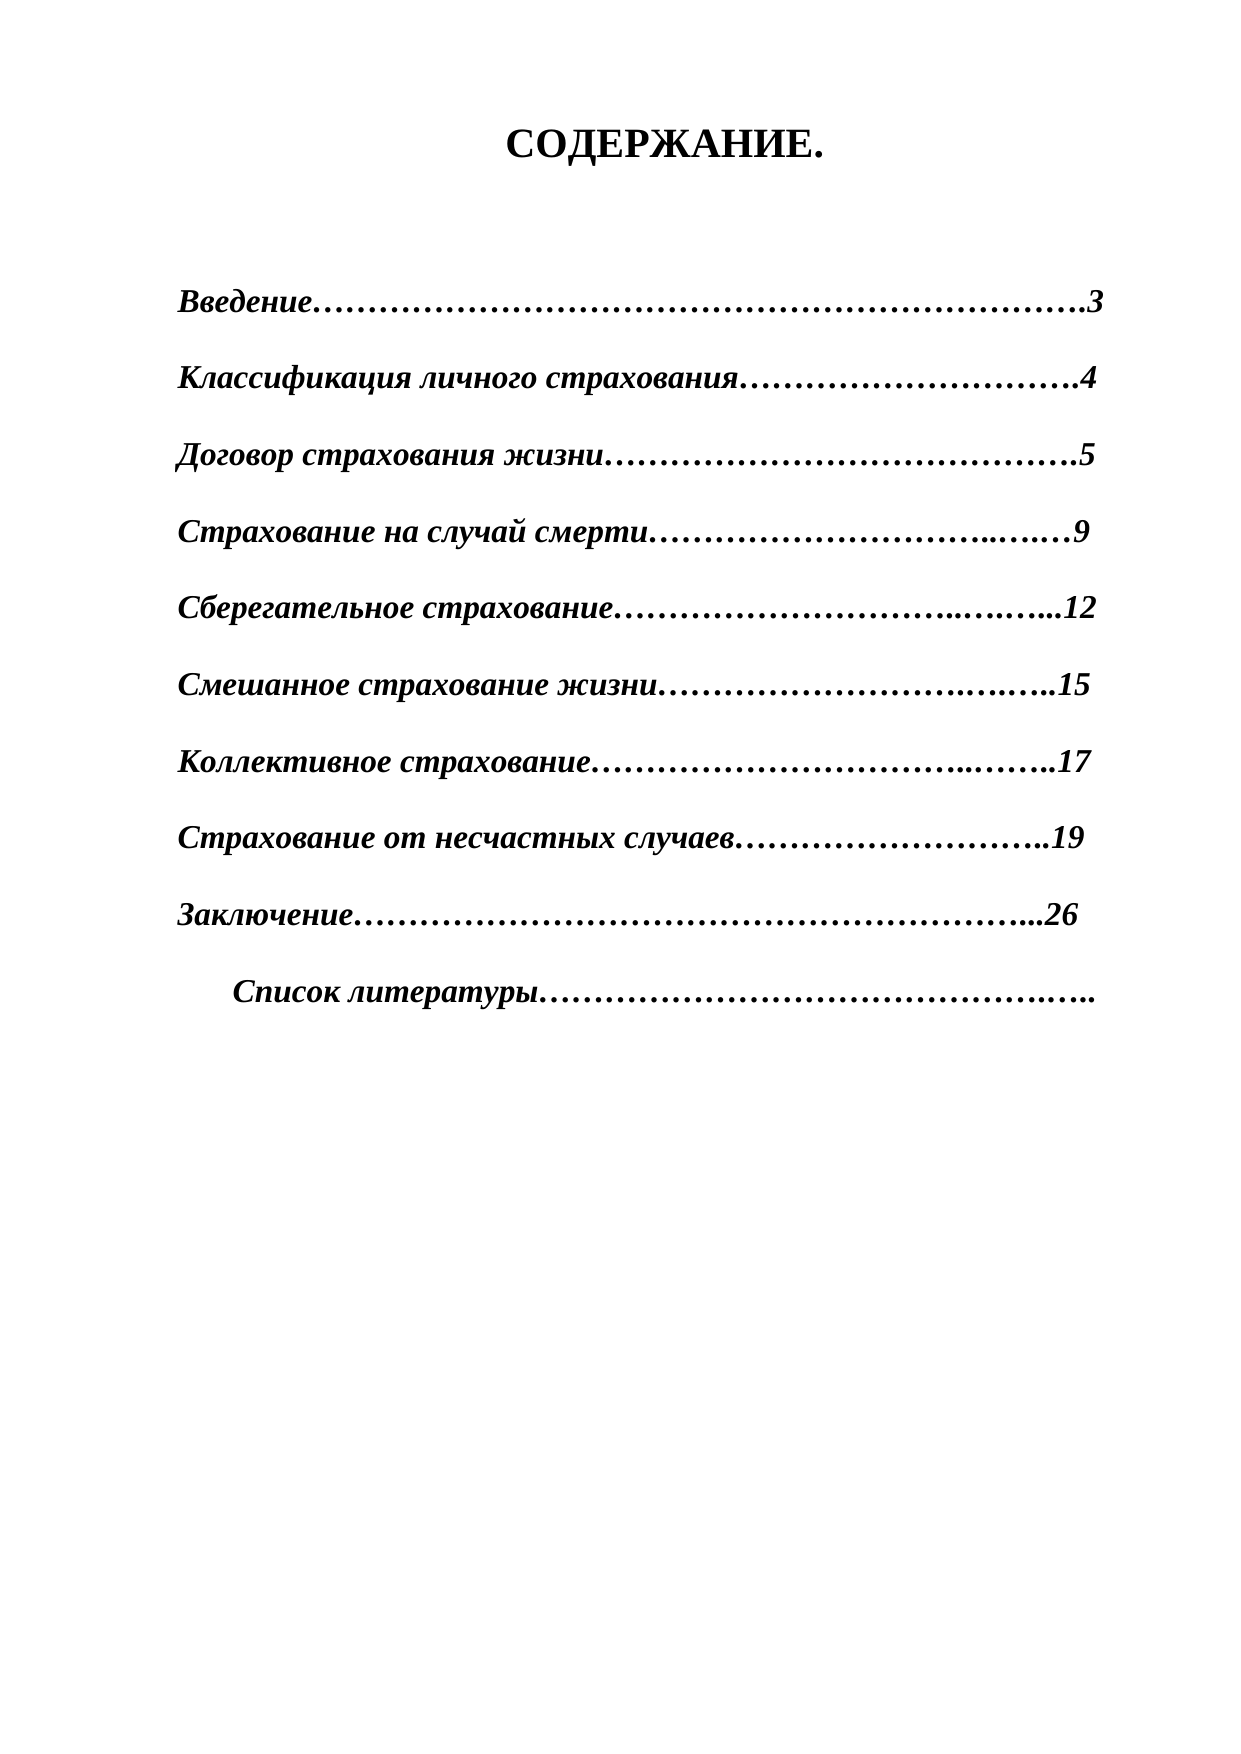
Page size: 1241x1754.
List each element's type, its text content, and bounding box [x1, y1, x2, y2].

text Страхование на случай смерти…………………………..….…9 [177, 511, 1152, 549]
subtitle Введение…………………………………………………………….3 [177, 281, 1152, 319]
text Коллективное страхование……………………………..……..17 [177, 741, 1152, 779]
text СОДЕРЖАНИЕ. [177, 118, 1152, 166]
subtitle Классификация личного страхования………………………….4 [177, 358, 1152, 396]
text Договор страхования жизни…………………………………….5 [177, 434, 1152, 473]
text Смешанное страхование жизни……………………….….…..15 [177, 664, 1152, 703]
text Страхование от несчастных случаев………………………..19 [177, 818, 1152, 856]
text Список литературы……………………………………….….. [177, 971, 1152, 1009]
text Сберегательное страхование…………………………..….…...12 [177, 588, 1152, 626]
text Заключение……………………………………………………...26 [177, 894, 1152, 933]
